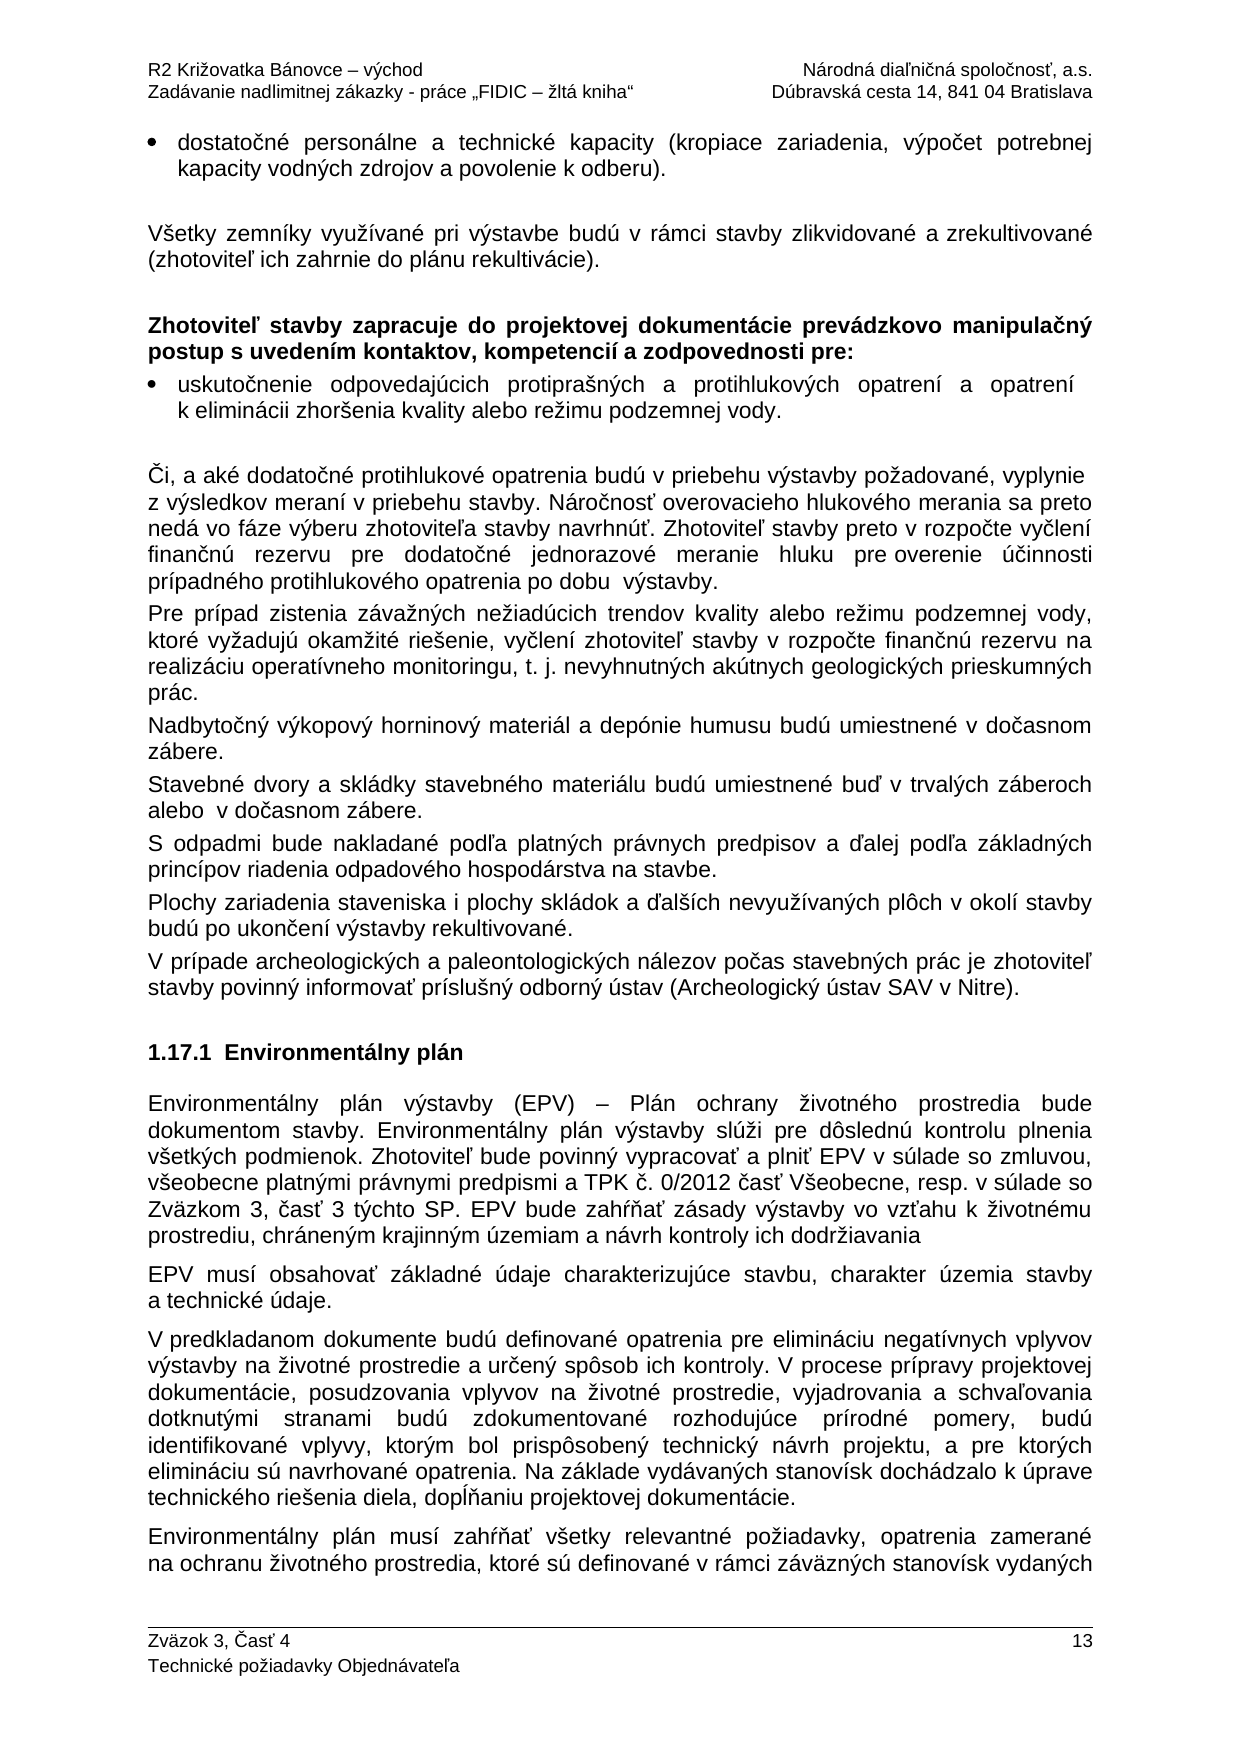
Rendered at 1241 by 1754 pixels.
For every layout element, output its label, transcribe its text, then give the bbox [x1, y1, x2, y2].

text V prípade archeologických a paleontologických nálezov počas stavebných prác je zhotoviteľ stavby povinný informovať príslušný odborný ústav (Archeologický ústav SAV v Nitre). [148, 948, 1093, 1000]
text EPV musí obsahovať základné údaje charakterizujúce stavbu, charakter územia stavby a technické údaje. [148, 1261, 1093, 1314]
list uskutočnenie odpovedajúcich protiprašných a protihlukových opatrení a opatrení k eliminácii zhoršenia kvality alebo režimu podzemnej vody. [148, 371, 1093, 423]
text Všetky zemníky využívané pri výstavbe budú v rámci stavby zlikvidované a zrekultivované (zhotoviteľ ich zahrnie do plánu rekultivácie). [148, 220, 1093, 273]
text Zhotoviteľ stavby zapracuje do projektovej dokumentácie prevádzkovo manipulačný postup s uvedením kontaktov, kompetencií a zodpovednosti pre: [148, 312, 1093, 364]
list dostatočné personálne a technické kapacity (kropiace zariadenia, výpočet potrebnej kapacity vodných zdrojov a povolenie k odberu). [148, 128, 1093, 181]
text Environmentálny plán výstavby (EPV) – Plán ochrany životného prostredia bude dokumentom stavby. Environmentálny plán výstavby slúži pre dôslednú kontrolu plnenia všetkých podmienok. Zhotoviteľ bude povinný vypracovať a plniť EPV v súlade so zmluvou, všeobecne platnými právnymi predpismi a TPK č. 0/2012 časť Všeobecne, resp. v súlade so Zväzkom 3, časť 3 týchto SP. EPV bude zahŕňať zásady výstavby vo vzťahu k životnému prostrediu, chráneným krajinným územiam a návrh kontroly ich dodržiavania [148, 1090, 1093, 1248]
text Plochy zariadenia staveniska i plochy skládok a ďalších nevyužívaných plôch v okolí stavby budú po ukončení výstavby rekultivované. [148, 889, 1093, 941]
text S odpadmi bude nakladané podľa platných právnych predpisov a ďalej podľa základných princípov riadenia odpadového hospodárstva na stavbe. [148, 830, 1093, 882]
text 1.17.1 Environmentálny plán [148, 1039, 1093, 1066]
text Pre prípad zistenia závažných nežiadúcich trendov kvality alebo režimu podzemnej vody, ktoré vyžadujú okamžité riešenie, vyčlení zhotoviteľ stavby v rozpočte finančnú rezervu na realizáciu operatívneho monitoringu, t. j. nevyhnutných akútnych geologických prieskumných prác. [148, 600, 1093, 706]
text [148, 1523, 1093, 1576]
text Či, a aké dodatočné protihlukové opatrenia budú v priebehu výstavby požadované, vyplynie z výsledkov meraní v priebehu stavby. Náročnosť overovacieho hlukového merania sa preto nedá vo fáze výberu zhotoviteľa stavby navrhnúť. Zhotoviteľ stavby preto v rozpočte vyčlení finančnú rezervu pre dodatočné jednorazové meranie hluku pre overenie účinnosti prípadného protihlukového opatrenia po dobu výstavby. [148, 462, 1093, 594]
text Stavebné dvory a skládky stavebného materiálu budú umiestnené buď v trvalých záberoch alebo v dočasnom zábere. [148, 771, 1093, 823]
text Nadbytočný výkopový horninový materiál a depónie humusu budú umiestnené v dočasnom zábere. [148, 712, 1093, 764]
text V predkladanom dokumente budú definované opatrenia pre elimináciu negatívnych vplyvov výstavby na životné prostredie a určený spôsob ich kontroly. V procese prípravy projektovej dokumentácie, posudzovania vplyvov na životné prostredie, vyjadrovania a schvaľovania dotknutými stranami budú zdokumentované rozhodujúce prírodné pomery, budú identifikované vplyvy, ktorým bol prispôsobený technický návrh projektu, a pre ktorých elimináciu sú navrhované opatrenia. Na základe vydávaných stanovísk dochádzalo k úprave technického riešenia diela, dopĺňaniu projektovej dokumentácie. [148, 1326, 1093, 1511]
